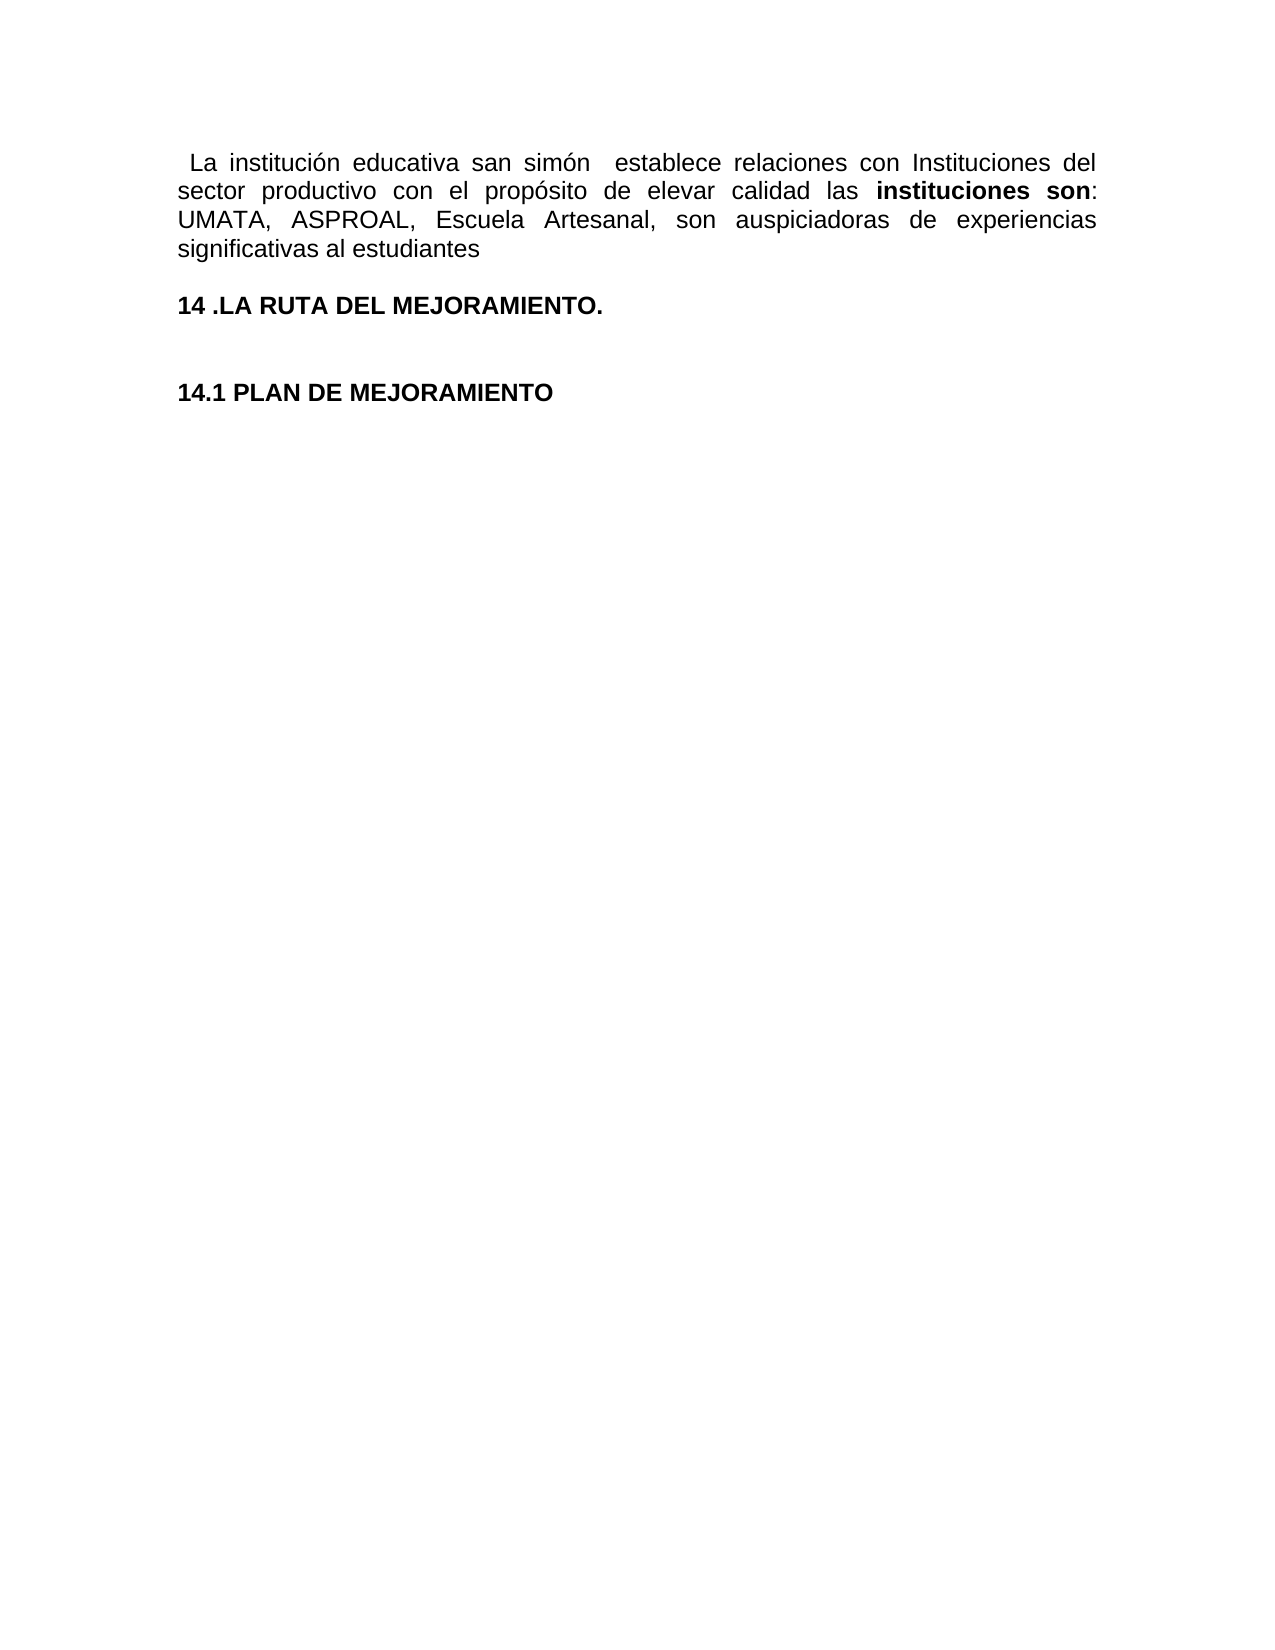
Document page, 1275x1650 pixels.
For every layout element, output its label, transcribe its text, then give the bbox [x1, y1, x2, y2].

text 14.1 PLAN DE MEJORAMIENTO [177, 378, 1098, 406]
text La institución educativa san simón establece relaciones con Instituciones del sector productivo con el propósito de elevar calidad las instituciones son: UMATA, ASPROAL, Escuela Artesanal, son auspiciadoras de experiencias significativas al estudiantes [177, 148, 1098, 263]
text 14 .LA RUTA DEL MEJORAMIENTO. [177, 291, 1098, 320]
